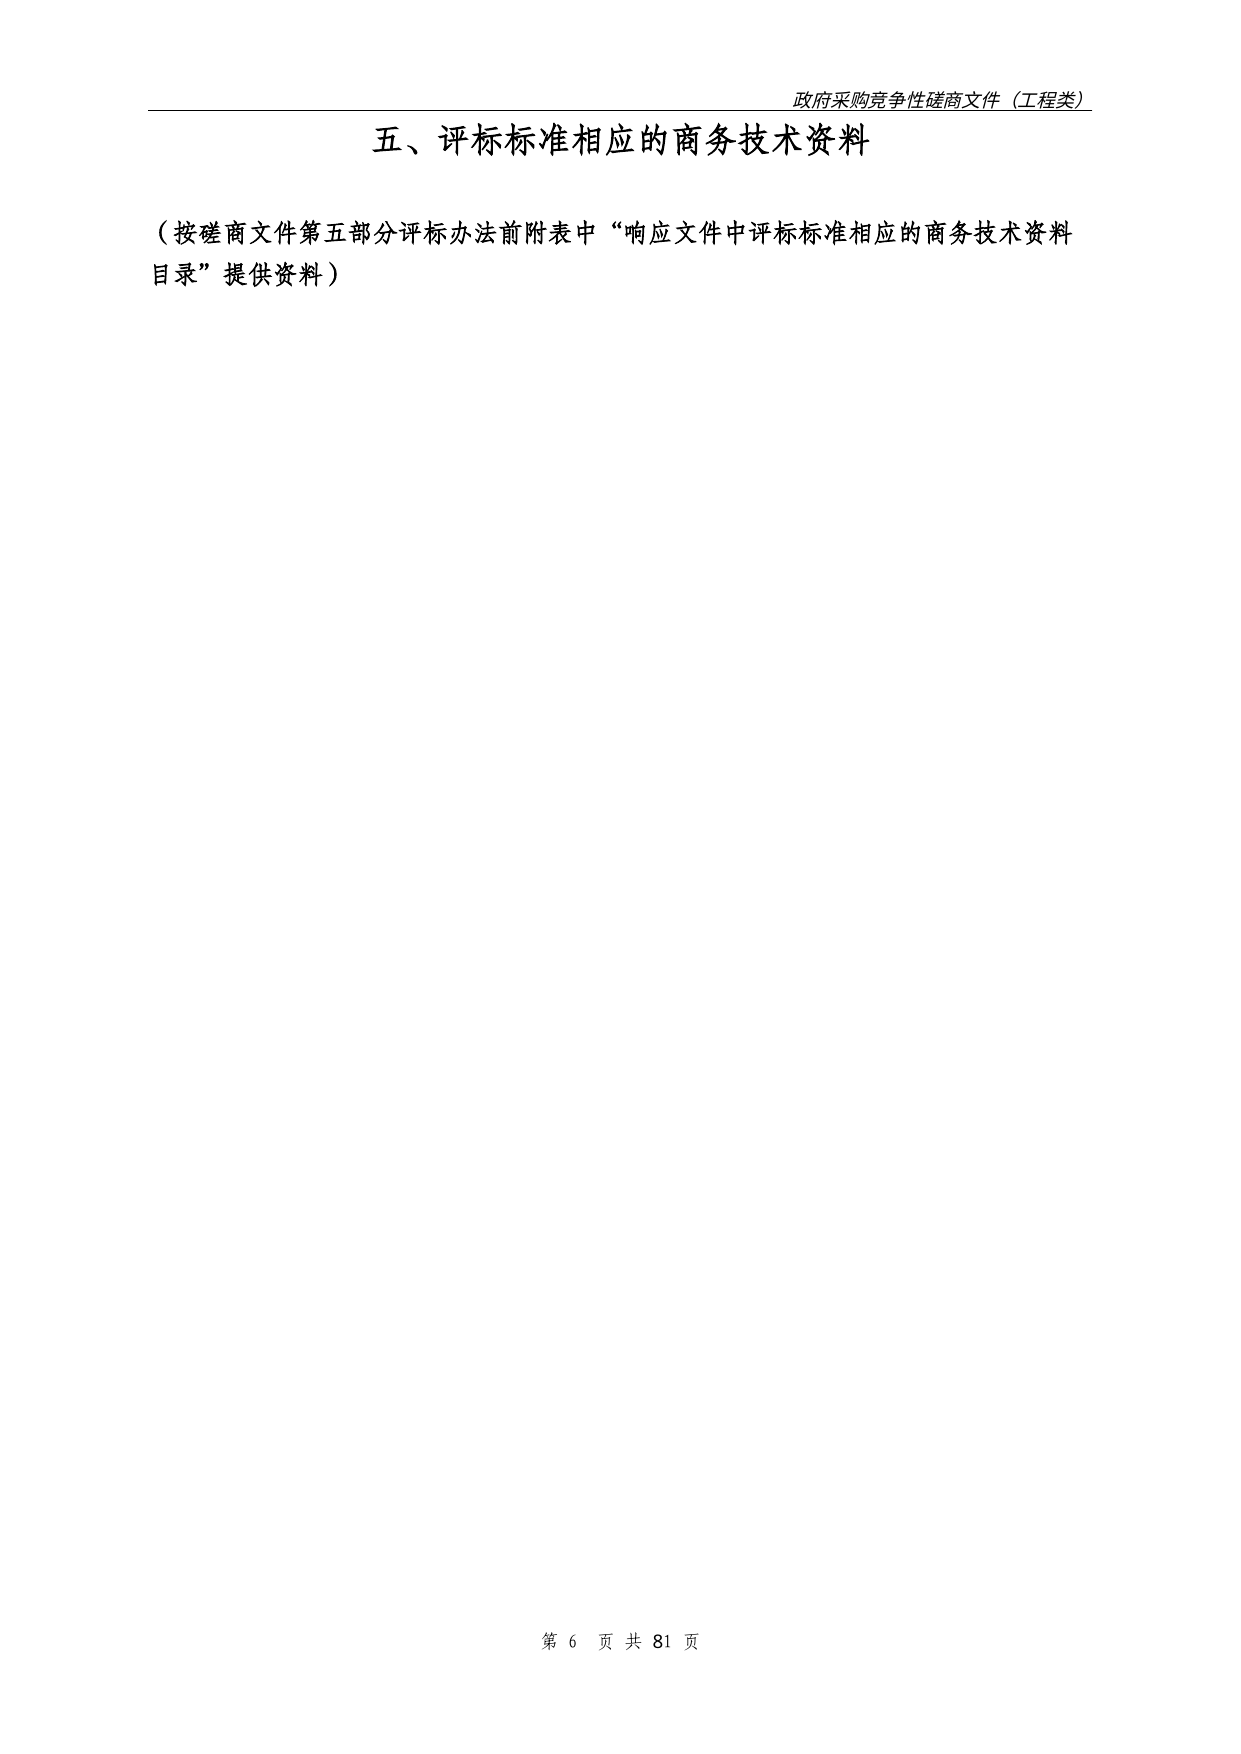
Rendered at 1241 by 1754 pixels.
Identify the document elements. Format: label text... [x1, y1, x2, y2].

text 五、评标标准相应的商务技术资料 [148, 122, 1092, 159]
text （按磋商文件第五部分评标办法前附表中“响应文件中评标标准相应的商务技术资料目录”提供资料） [148, 219, 1092, 289]
